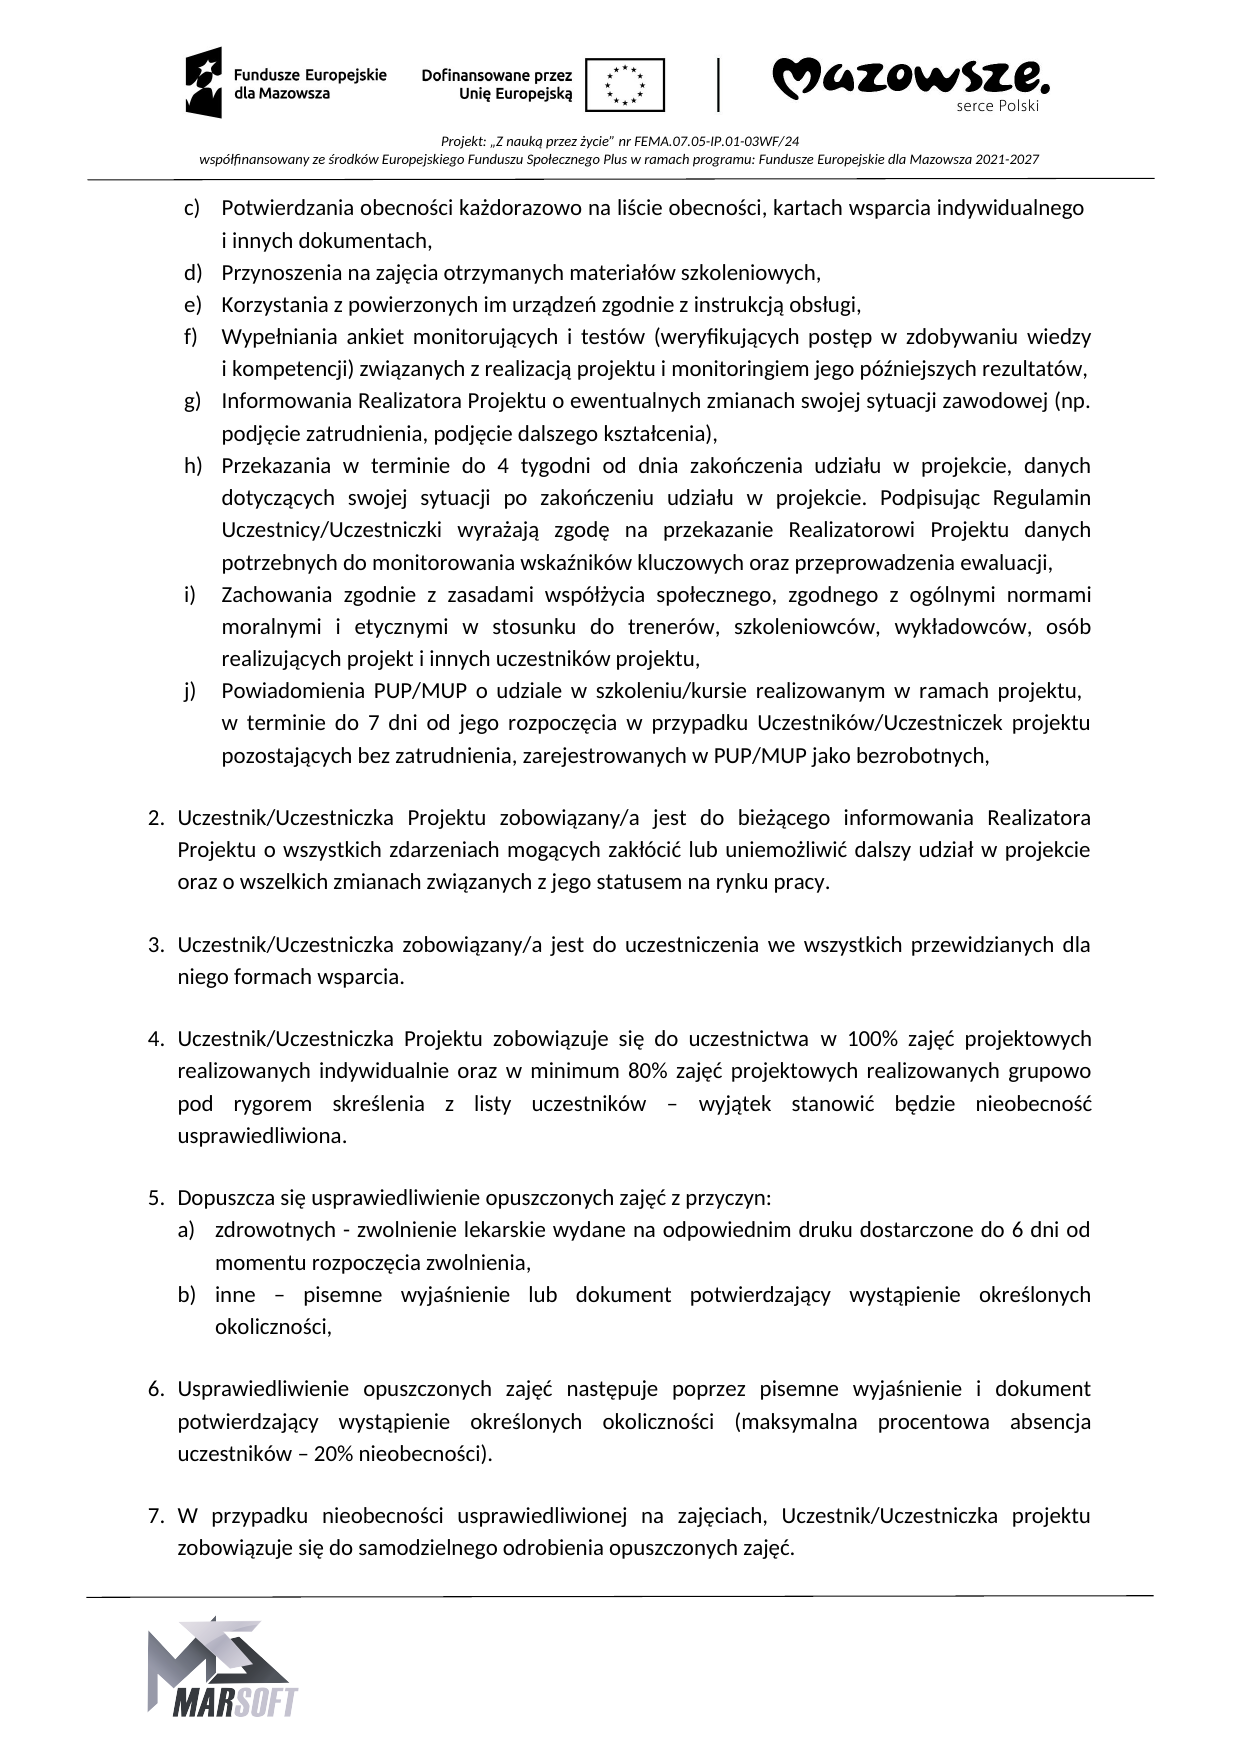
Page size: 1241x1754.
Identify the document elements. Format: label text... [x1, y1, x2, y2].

picture [170, 30, 1067, 127]
list Wypełniania ankiet monitorujących i testów (weryfikujących postęp w zdobywaniu wiedzy i kompetencji) związanych z realizacją projektu i monitoringiem jego późniejszych rezultatów, [184, 322, 1093, 382]
list Zachowania zgodnie z zasadami współżycia społecznego, zgodnego z ogólnymi normami moralnymi i etycznymi w stosunku do trenerów, szkoleniowców, wykładowców, osób realizujących projekt i innych uczestników projektu, [184, 580, 1093, 672]
list zdrowotnych - zwolnienie lekarskie wydane na odpowiednim druku dostarczone do 6 dni od momentu rozpoczęcia zwolnienia, [177, 1216, 1093, 1276]
list W przypadku nieobecności usprawiedliwionej na zajęciach, Uczestnik/Uczestniczka projektu zobowiązuje się do samodzielnego odrobienia opuszczonych zajęć. [148, 1501, 1093, 1562]
list Dopuszcza się usprawiedliwienie opuszczonych zajęć z przyczyn: [148, 1183, 1093, 1211]
list Uczestnik/Uczestniczka zobowiązany/a jest do uczestniczenia we wszystkich przewidzianych dla niego formach wsparcia. [148, 930, 1093, 990]
list Przynoszenia na zajęcia otrzymanych materiałów szkoleniowych, [184, 258, 1093, 286]
list Uczestnik/Uczestniczka Projektu zobowiązuje się do uczestnictwa w 100% zajęć projektowych realizowanych indywidualnie oraz w minimum 80% zajęć projektowych realizowanych grupowo pod rygorem skreślenia z listy uczestników – wyjątek stanowić będzie nieobecność usprawiedliwiona. [148, 1024, 1093, 1149]
list Przekazania w terminie do 4 tygodni od dnia zakończenia udziału w projekcie, danych dotyczących swojej sytuacji po zakończeniu udziału w projekcie. Podpisując Regulamin Uczestnicy/Uczestniczki wyrażają zgodę na przekazanie Realizatorowi Projektu danych potrzebnych do monitorowania wskaźników kluczowych oraz przeprowadzenia ewaluacji, [184, 451, 1093, 576]
list Korzystania z powierzonych im urządzeń zgodnie z instrukcją obsługi, [184, 290, 1093, 318]
list Uczestnik/Uczestniczka Projektu zobowiązany/a jest do bieżącego informowania Realizatora Projektu o wszystkich zdarzeniach mogących zakłócić lub uniemożliwić dalszy udział w projekcie oraz o wszelkich zmianach związanych z jego statusem na rynku pracy. [148, 803, 1093, 896]
list Informowania Realizatora Projektu o ewentualnych zmianach swojej sytuacji zawodowej (np. podjęcie zatrudnienia, podjęcie dalszego kształcenia), [184, 387, 1093, 447]
picture [147, 1615, 299, 1717]
list Powiadomienia PUP/MUP o udziale w szkoleniu/kursie realizowanym w ramach projektu, w terminie do 7 dni od jego rozpoczęcia w przypadku Uczestników/Uczestniczek projektu pozostających bez zatrudnienia, zarejestrowanych w PUP/MUP jako bezrobotnych, [184, 676, 1093, 769]
list Potwierdzania obecności każdorazowo na liście obecności, kartach wsparcia indywidualnego i innych dokumentach, [184, 193, 1093, 254]
list Usprawiedliwienie opuszczonych zajęć następuje poprzez pisemne wyjaśnienie i dokument potwierdzający wystąpienie określonych okoliczności (maksymalna procentowa absencja uczestników – 20% nieobecności). [148, 1374, 1093, 1467]
list inne – pisemne wyjaśnienie lub dokument potwierdzający wystąpienie określonych okoliczności, [177, 1280, 1093, 1340]
